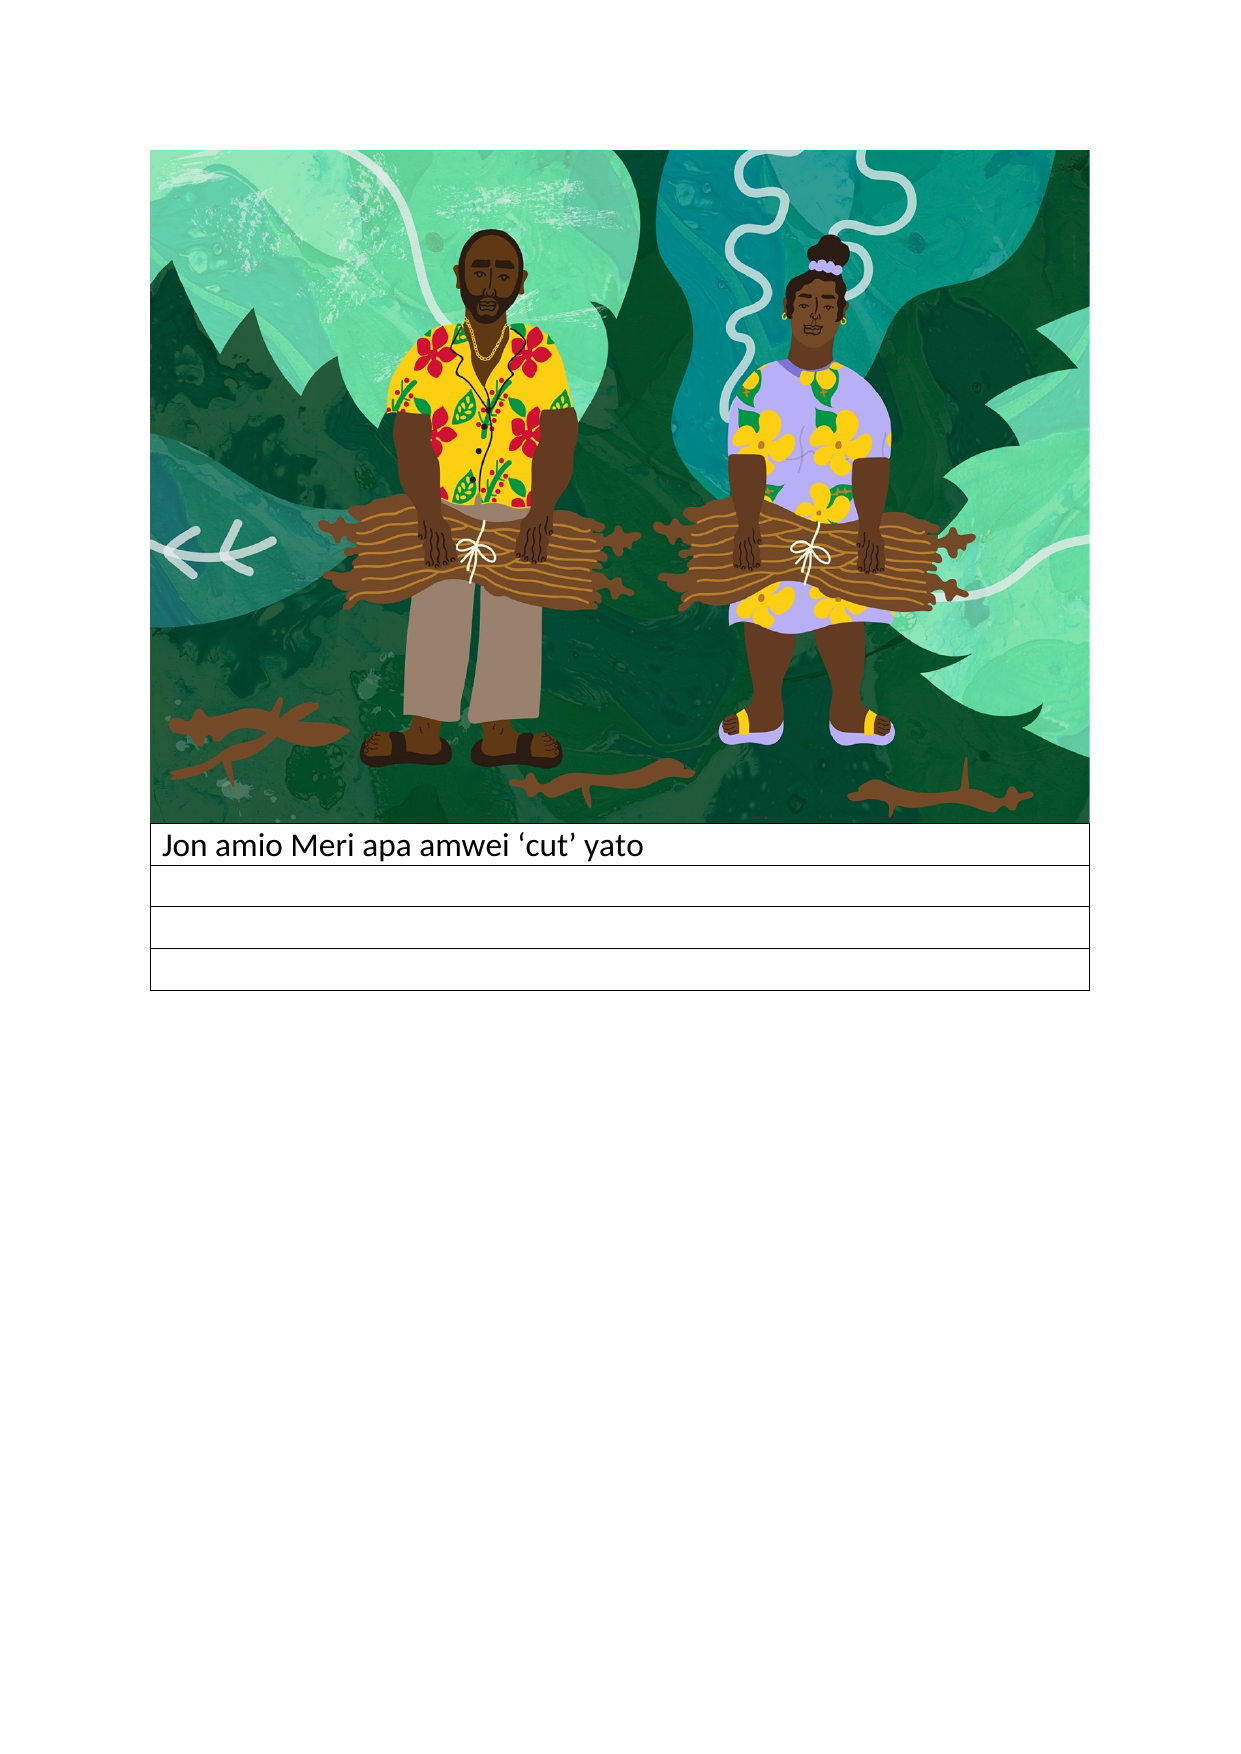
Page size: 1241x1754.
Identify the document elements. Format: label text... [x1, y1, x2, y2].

table_header Jon amio Meri apa amwei ‘cut’ yato [151, 824, 1089, 864]
table_cell [151, 907, 1089, 948]
table_cell [151, 866, 1089, 906]
table_cell [151, 949, 1089, 990]
picture [150, 150, 1090, 823]
